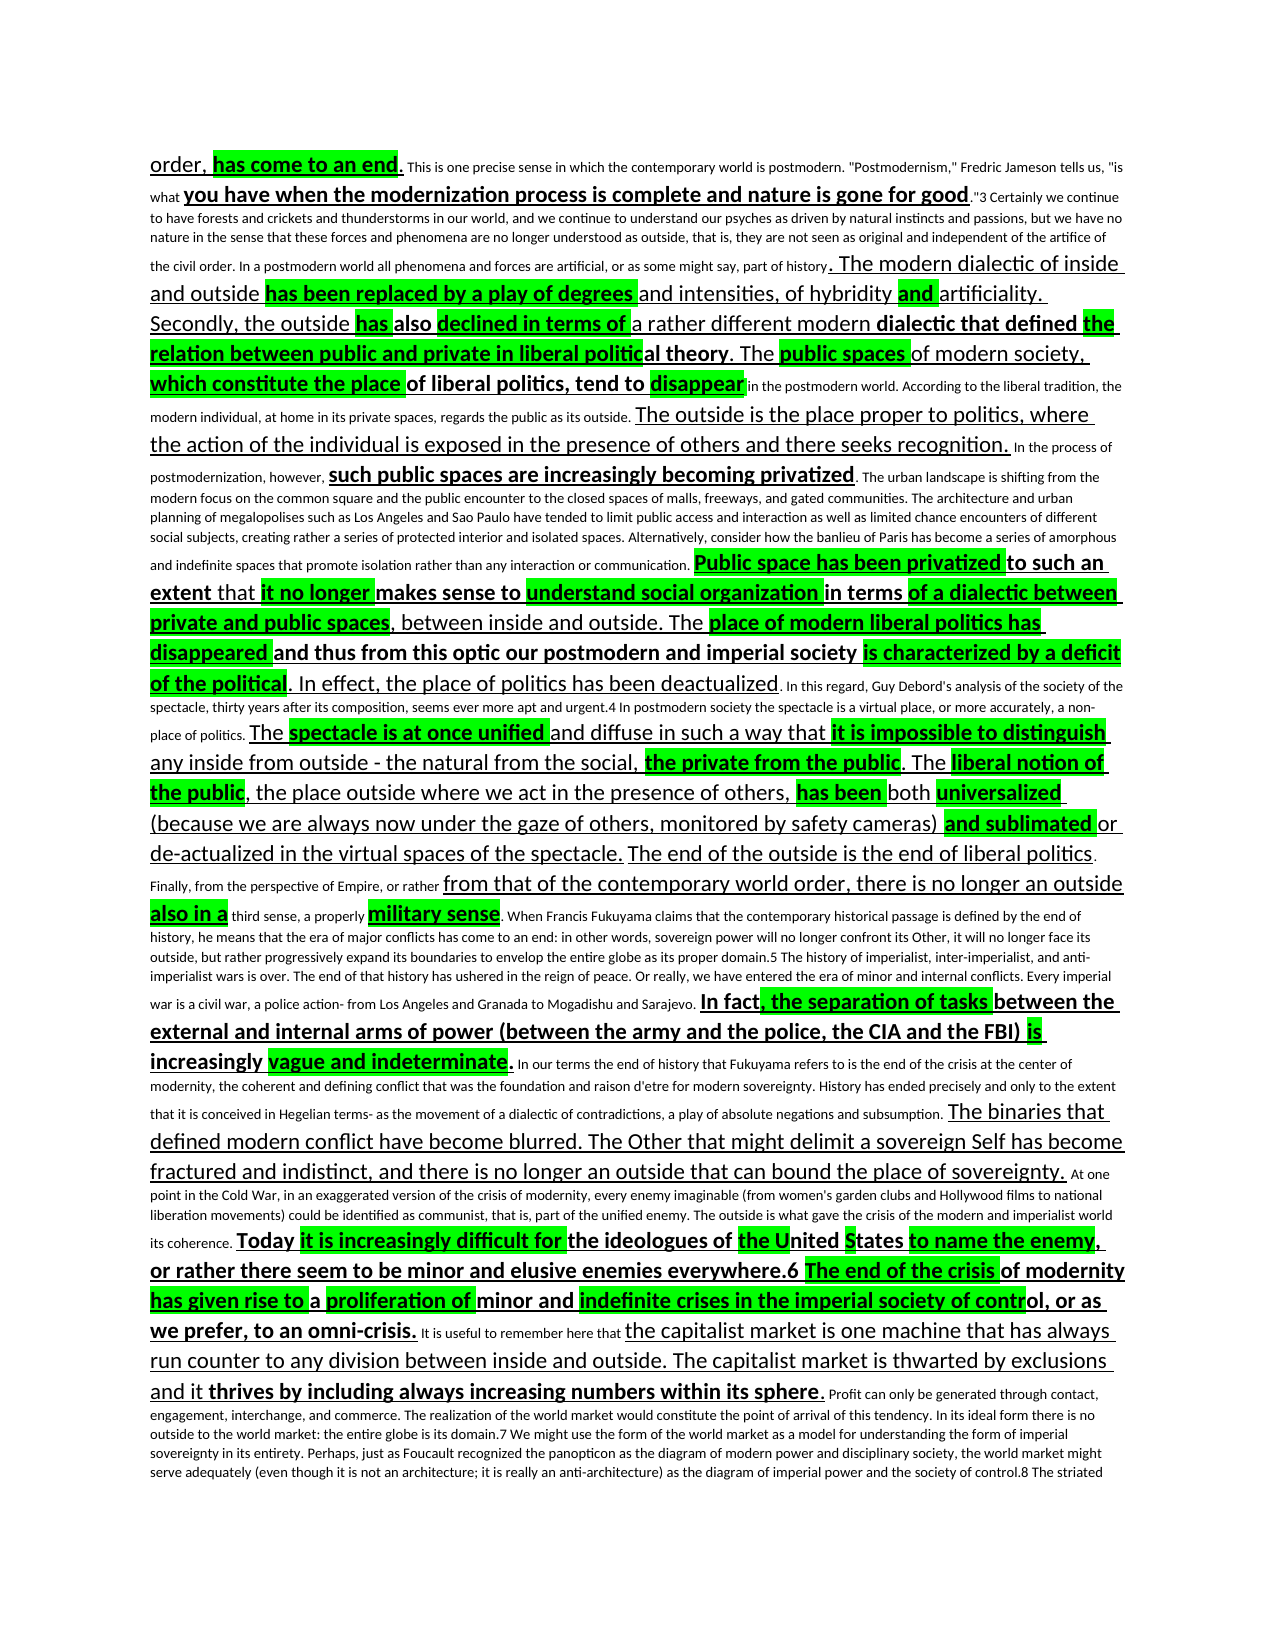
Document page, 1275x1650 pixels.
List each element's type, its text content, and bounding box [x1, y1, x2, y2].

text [150, 150, 1125, 1151]
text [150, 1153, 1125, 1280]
